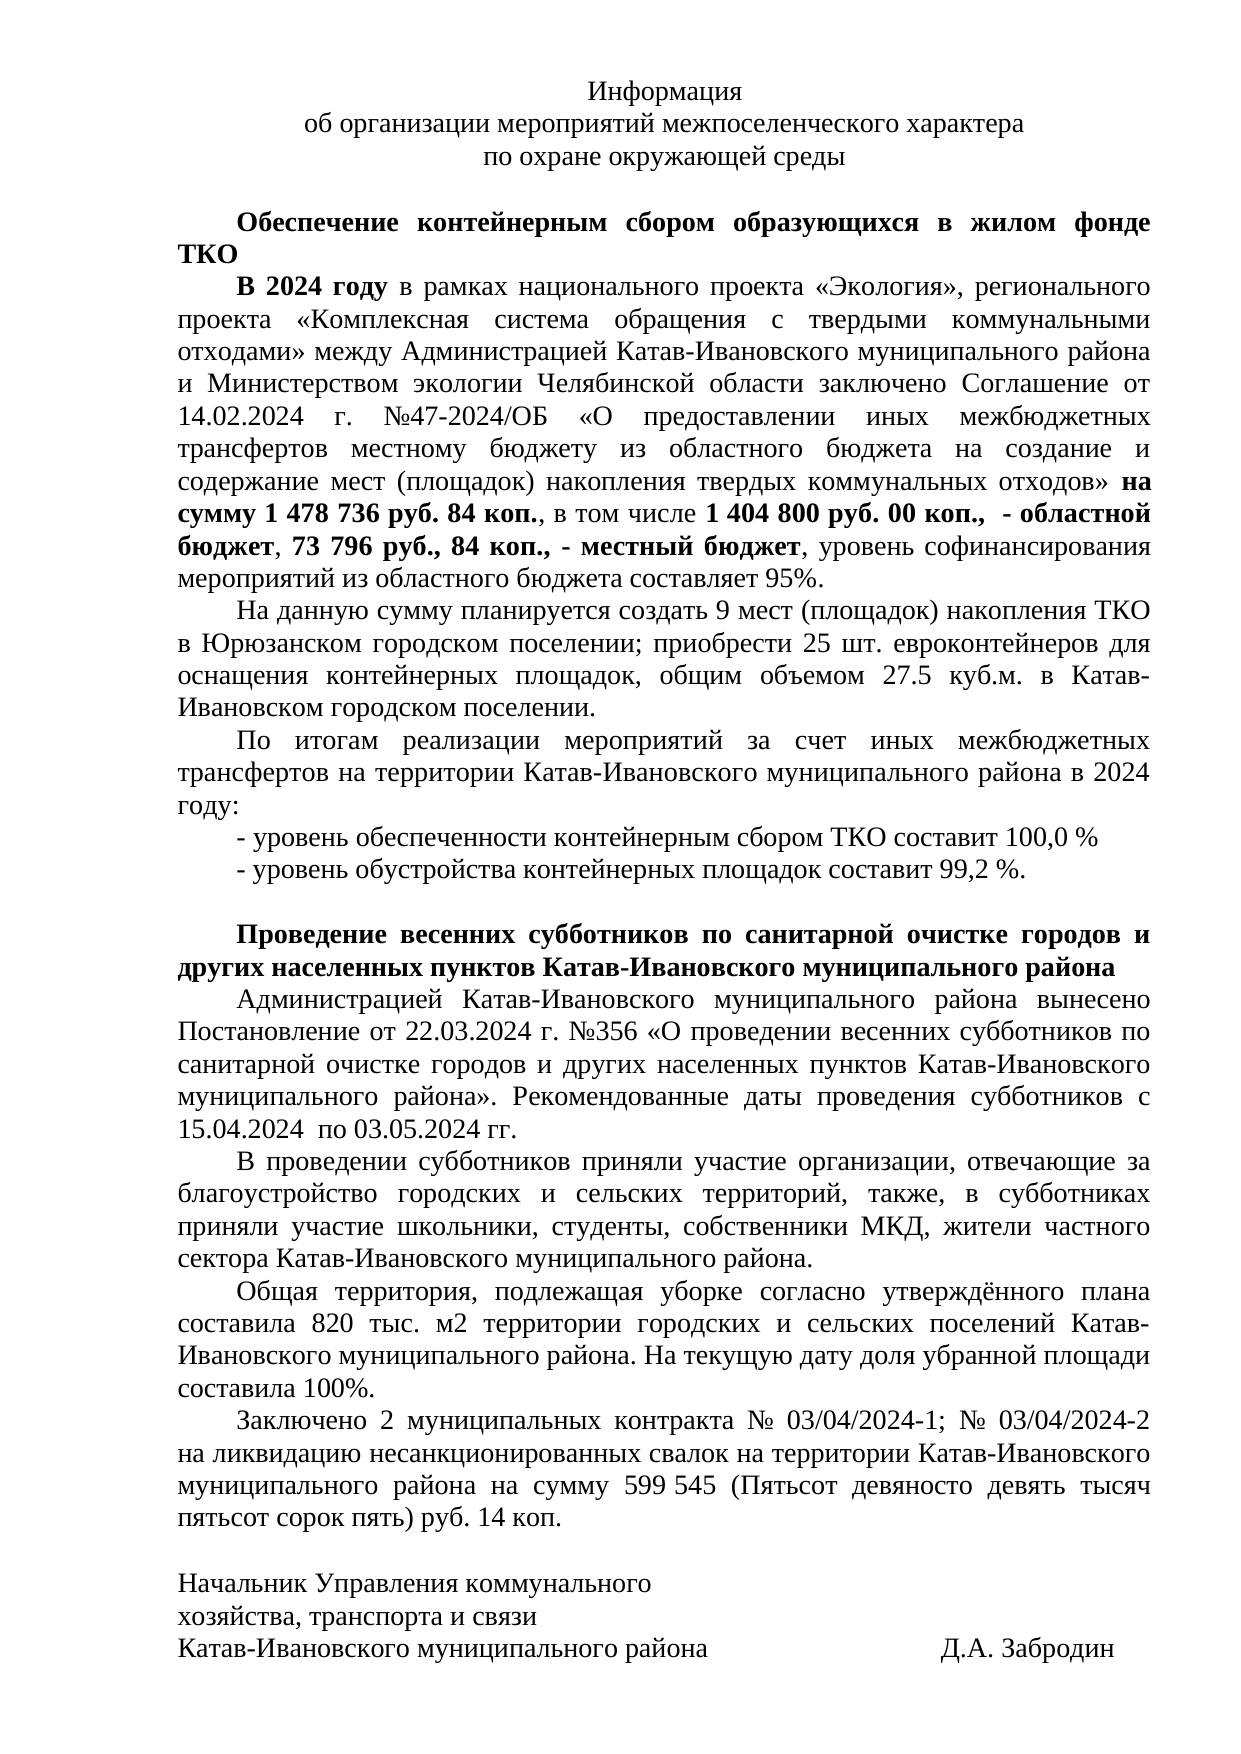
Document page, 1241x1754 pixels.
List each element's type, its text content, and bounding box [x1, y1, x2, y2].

text Заключено 2 муниципальных контракта № 03/04/2024-1; № 03/04/2024-2 на ликвидацию несанкционированных свалок на территории Катав-Ивановского муниципального района на сумму 599 545 (Пятьсот девяносто девять тысяч пятьсот сорок пять) руб. 14 коп. [177, 1403, 1152, 1533]
text об организации мероприятий межпоселенческого характера [177, 106, 1152, 139]
text По итогам реализации мероприятий за счет иных межбюджетных трансфертов на территории Катав-Ивановского муниципального района в 2024 году: [177, 723, 1152, 820]
text В проведении субботников приняли участие организации, отвечающие за благоустройство городских и сельских территорий, также, в субботниках приняли участие школьники, студенты, собственники МКД, жители частного сектора Катав-Ивановского муниципального района. [177, 1144, 1152, 1274]
text В 2024 году в рамках национального проекта «Экология», регионального проекта «Комплексная система обращения с твердыми коммунальными отходами» между Администрацией Катав-Ивановского муниципального района и Министерством экологии Челябинской области заключено Соглашение от 14.02.2024 г. №47-2024/ОБ «О предоставлении иных межбюджетных трансфертов местному бюджету из областного бюджета на создание и содержание мест (площадок) накопления твердых коммунальных отходов» на сумму 1 478 736 руб. 84 коп., в том числе 1 404 800 руб. 00 коп., - областной бюджет, 73 796 руб., 84 коп., - местный бюджет, уровень софинансирования мероприятий из областного бюджета составляет 95%. [177, 269, 1152, 593]
text Администрацией Катав-Ивановского муниципального района вынесено Постановление от 22.03.2024 г. №356 «О проведении весенних субботников по санитарной очистке городов и других населенных пунктов Катав-Ивановского муниципального района». Рекомендованные даты проведения субботников с 15.04.2024 по 03.05.2024 гг. [177, 982, 1152, 1144]
text На данную сумму планируется создать 9 мест (площадок) накопления ТКО в Юрюзанском городском поселении; приобрести 25 шт. евроконтейнеров для оснащения контейнерных площадок, общим объемом 27.5 куб.м. в Катав-Ивановском городском поселении. [177, 593, 1152, 723]
text Проведение весенних субботников по санитарной очистке городов и других населенных пунктов Катав-Ивановского муниципального района [177, 917, 1152, 982]
text Общая территория, подлежащая уборке согласно утверждённого плана составила 820 тыс. м2 территории городских и сельских поселений Катав-Ивановского муниципального района. На текущую дату доля убранной площади составила 100%. [177, 1274, 1152, 1403]
text Информация [177, 74, 1152, 106]
text по охране окружающей среды [177, 139, 1152, 171]
text Катав-Ивановского муниципального района Д.А. Забродин [177, 1631, 1152, 1663]
text Начальник Управления коммунального [177, 1566, 1152, 1599]
text - уровень обустройства контейнерных площадок составит 99,2 %. [177, 852, 1152, 885]
text хозяйства, транспорта и связи [177, 1599, 1152, 1631]
text - уровень обеспеченности контейнерным сбором ТКО составит 100,0 % [177, 820, 1152, 852]
text Обеспечение контейнерным сбором образующихся в жилом фонде ТКО [177, 204, 1152, 269]
